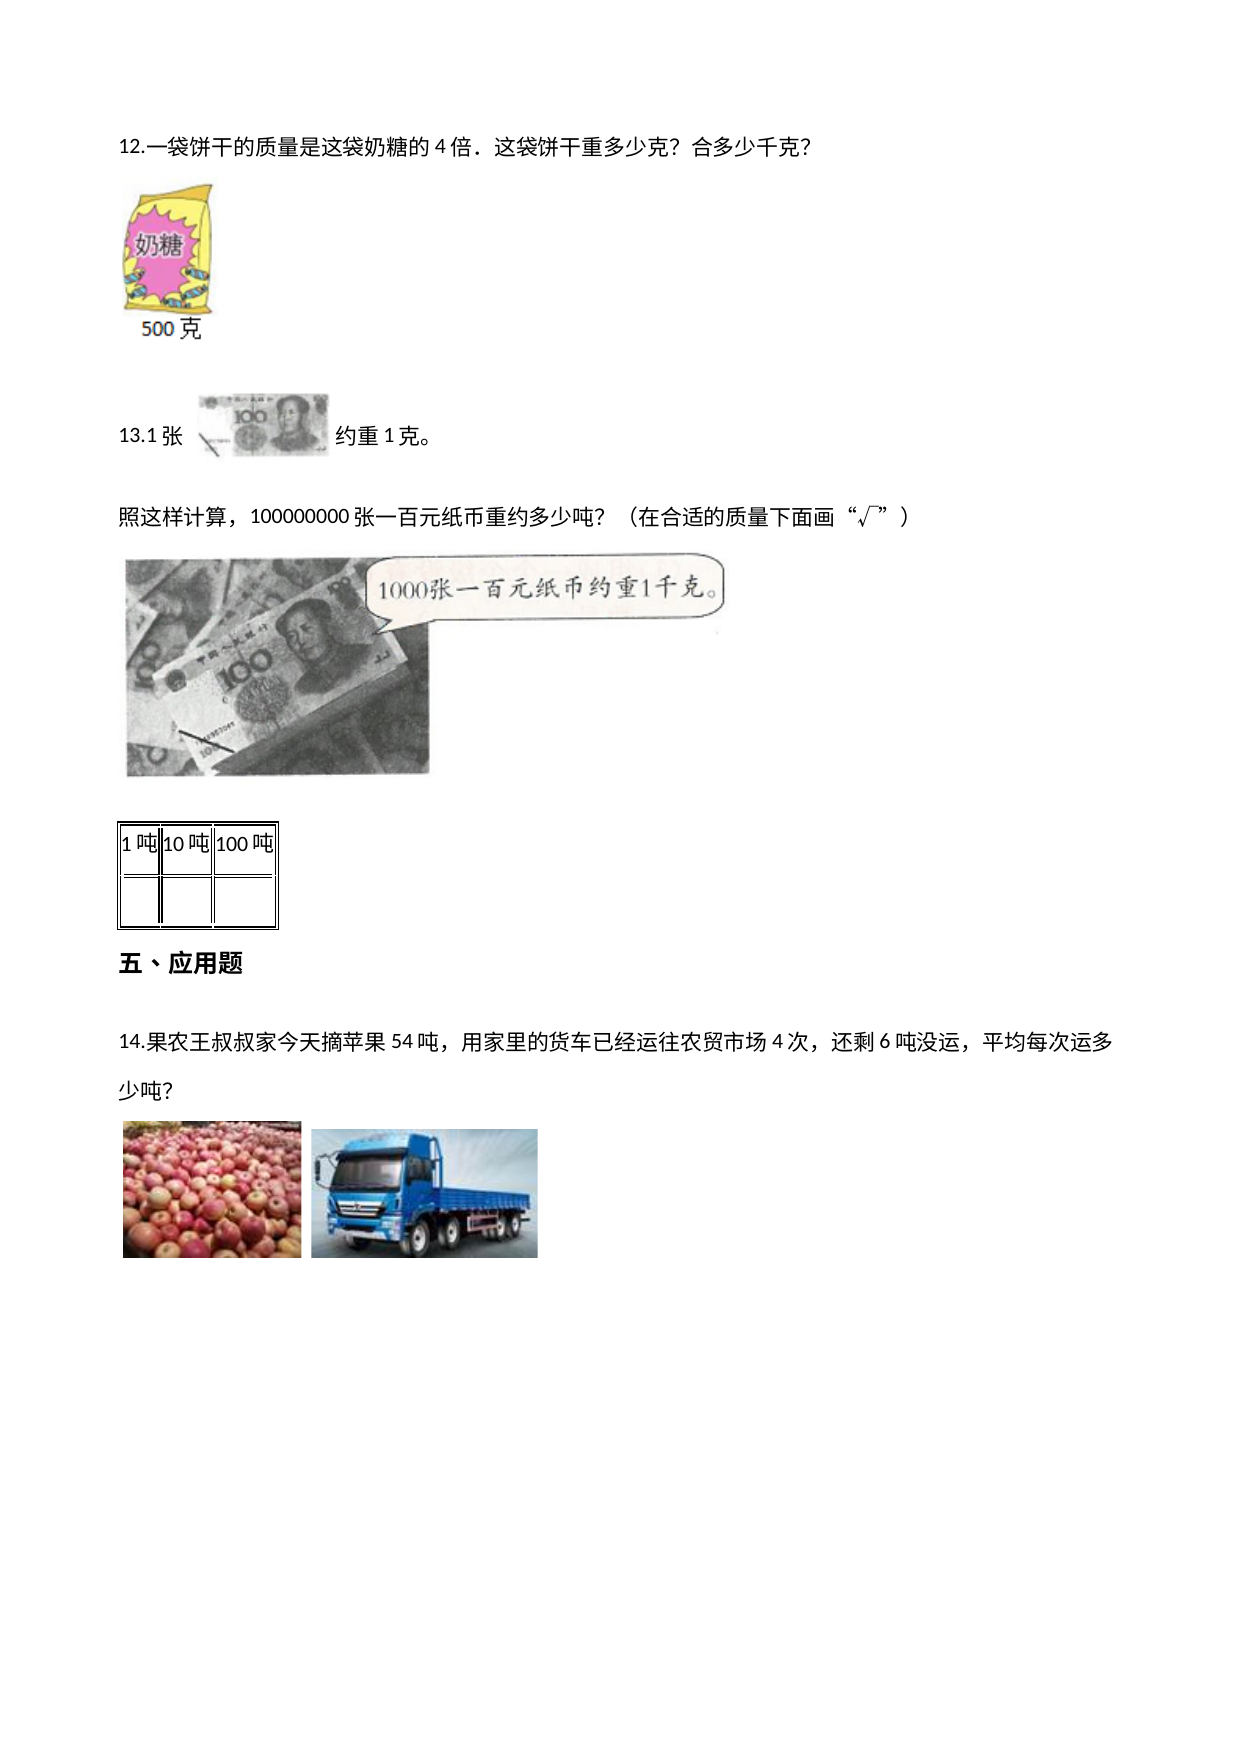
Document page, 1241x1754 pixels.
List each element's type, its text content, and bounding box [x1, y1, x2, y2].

table_cell [119, 874, 160, 926]
text 五、应用题 [118, 930, 1122, 995]
table_header 100吨 [213, 825, 275, 873]
text 13.1张 约重1克。 [118, 386, 1122, 484]
text 照这样计算，100000000张一百元纸币重约多少吨？（在合适的质量下面画“√”） [118, 499, 1122, 532]
table_cell [160, 874, 213, 926]
text 14.果农王叔叔家今天摘苹果54吨，用家里的货车已经运往农贸市场4次，还剩6吨没运，平均每次运多少吨？ [118, 1025, 1122, 1106]
table_header 10吨 [160, 823, 213, 873]
picture [311, 1129, 538, 1258]
picture [118, 547, 737, 786]
picture [123, 1121, 302, 1258]
picture [188, 386, 335, 463]
text 12.一袋饼干的质量是这袋奶糖的4倍．这袋饼干重多少克？合多少千克？ [118, 129, 1122, 162]
picture [118, 177, 223, 344]
table_cell [213, 874, 277, 926]
table_header 1吨 [121, 826, 160, 873]
